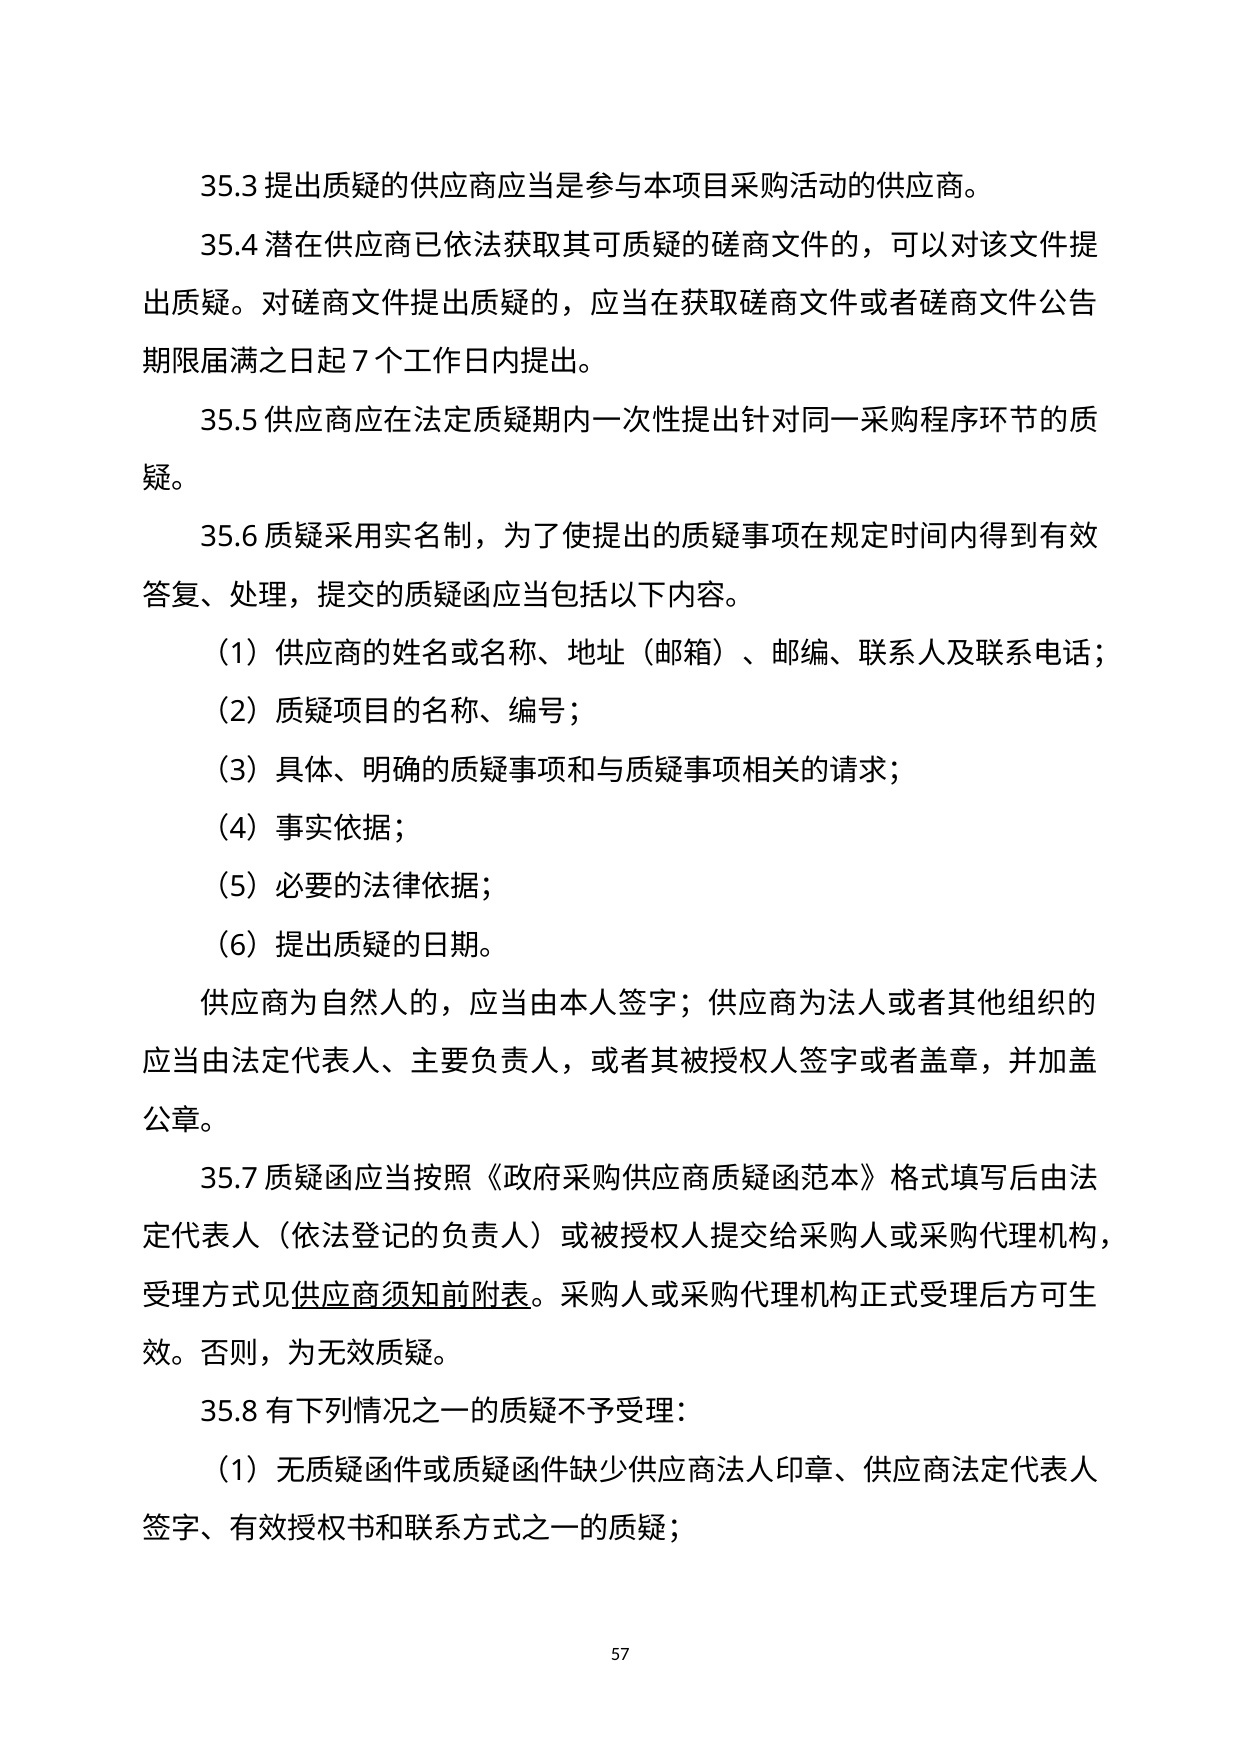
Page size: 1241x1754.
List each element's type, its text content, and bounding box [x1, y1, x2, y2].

text （1）无质疑函件或质疑函件缺少供应商法人印章、供应商法定代表人签字、有效授权书和联系方式之一的质疑； [142, 1433, 1098, 1550]
text （5）必要的法律依据； [142, 850, 1098, 908]
text （2）质疑项目的名称、编号； [142, 675, 1098, 733]
text 供应商为自然人的，应当由本人签字；供应商为法人或者其他组织的，应当由法定代表人、主要负责人，或者其被授权人签字或者盖章，并加盖公章。 [142, 967, 1098, 1142]
text 35.4潜在供应商已依法获取其可质疑的磋商文件的，可以对该文件提出质疑。对磋商文件提出质疑的，应当在获取磋商文件或者磋商文件公告期限届满之日起7个工作日内提出。 [142, 208, 1098, 383]
text （1）供应商的姓名或名称、地址（邮箱）、邮编、联系人及联系电话； [142, 617, 1098, 675]
text 35.5供应商应在法定质疑期内一次性提出针对同一采购程序环节的质疑。 [142, 383, 1098, 500]
text （4）事实依据； [142, 792, 1098, 850]
text 35.6质疑采用实名制，为了使提出的质疑事项在规定时间内得到有效答复、处理，提交的质疑函应当包括以下内容。 [142, 500, 1098, 617]
text 35.7质疑函应当按照《政府采购供应商质疑函范本》格式填写后由法定代表人（依法登记的负责人）或被授权人提交给采购人或采购代理机构，受理方式见供应商须知前附表。采购人或采购代理机构正式受理后方可生效。否则，为无效质疑。 [142, 1142, 1098, 1375]
text （6）提出质疑的日期。 [142, 908, 1098, 967]
text 35.3提出质疑的供应商应当是参与本项目采购活动的供应商。 [142, 150, 1098, 208]
text （3）具体、明确的质疑事项和与质疑事项相关的请求； [142, 733, 1098, 792]
text 35.8 有下列情况之一的质疑不予受理： [142, 1375, 1098, 1433]
